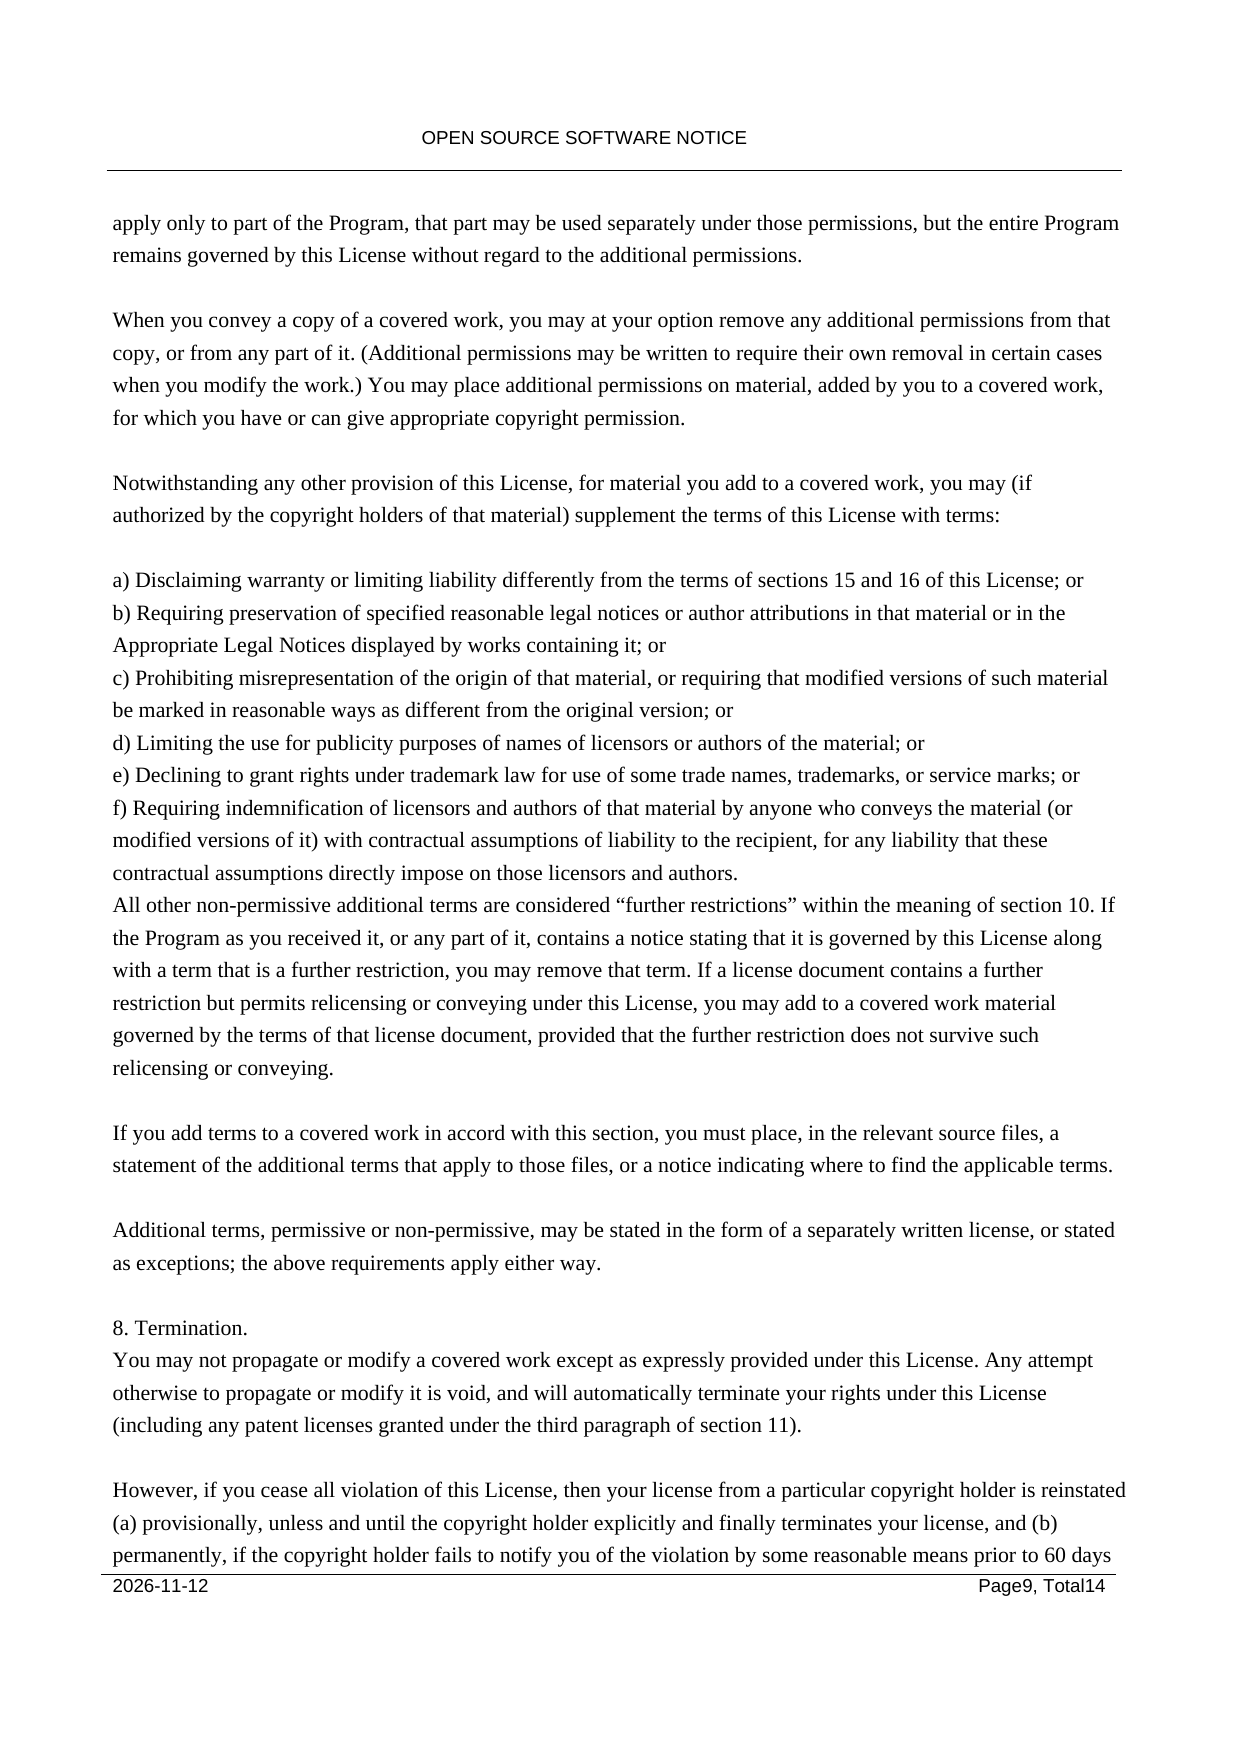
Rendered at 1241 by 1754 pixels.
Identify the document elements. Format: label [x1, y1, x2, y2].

text [112, 206, 1128, 1571]
